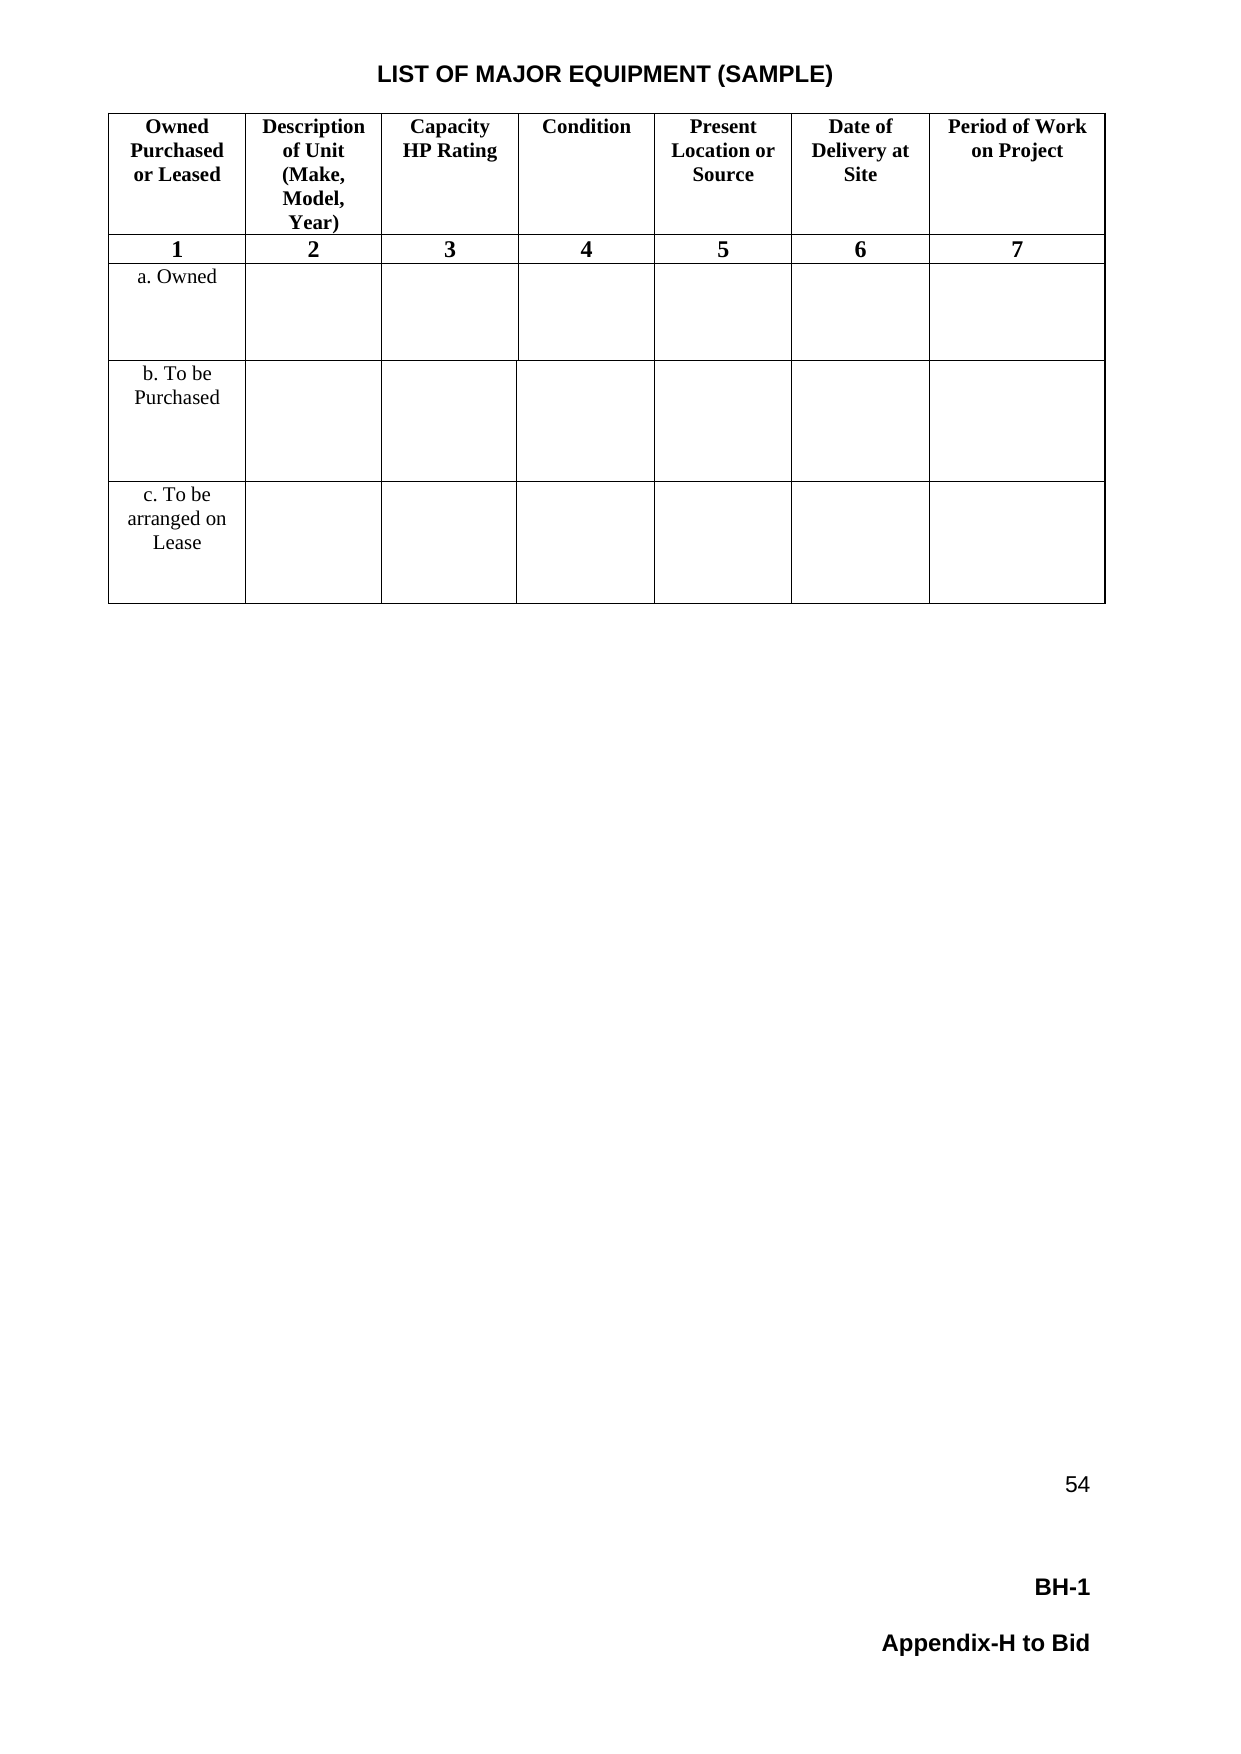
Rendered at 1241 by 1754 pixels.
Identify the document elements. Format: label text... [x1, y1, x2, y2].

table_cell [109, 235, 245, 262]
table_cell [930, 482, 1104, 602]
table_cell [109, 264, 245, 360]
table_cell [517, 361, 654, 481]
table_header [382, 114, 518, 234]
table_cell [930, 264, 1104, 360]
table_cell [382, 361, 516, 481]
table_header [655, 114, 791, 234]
text BH-1 [120, 1573, 1090, 1601]
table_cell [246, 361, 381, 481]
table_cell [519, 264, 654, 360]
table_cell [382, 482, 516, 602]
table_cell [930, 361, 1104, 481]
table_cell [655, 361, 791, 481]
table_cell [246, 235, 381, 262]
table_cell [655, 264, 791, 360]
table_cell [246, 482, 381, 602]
text 54 [120, 1471, 1090, 1498]
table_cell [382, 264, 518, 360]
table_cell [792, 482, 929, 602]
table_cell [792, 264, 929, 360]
text LIST OF MAJOR EQUIPMENT (SAMPLE) [120, 60, 1090, 88]
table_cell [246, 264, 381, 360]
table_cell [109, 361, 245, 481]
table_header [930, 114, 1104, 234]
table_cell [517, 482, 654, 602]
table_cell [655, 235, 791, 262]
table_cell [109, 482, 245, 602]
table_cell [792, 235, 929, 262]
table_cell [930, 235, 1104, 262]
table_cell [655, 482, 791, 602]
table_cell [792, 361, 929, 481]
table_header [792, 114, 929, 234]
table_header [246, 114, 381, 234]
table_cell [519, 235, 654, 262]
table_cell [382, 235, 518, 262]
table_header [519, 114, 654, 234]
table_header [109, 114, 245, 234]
text Appendix-H to Bid [120, 1628, 1090, 1656]
